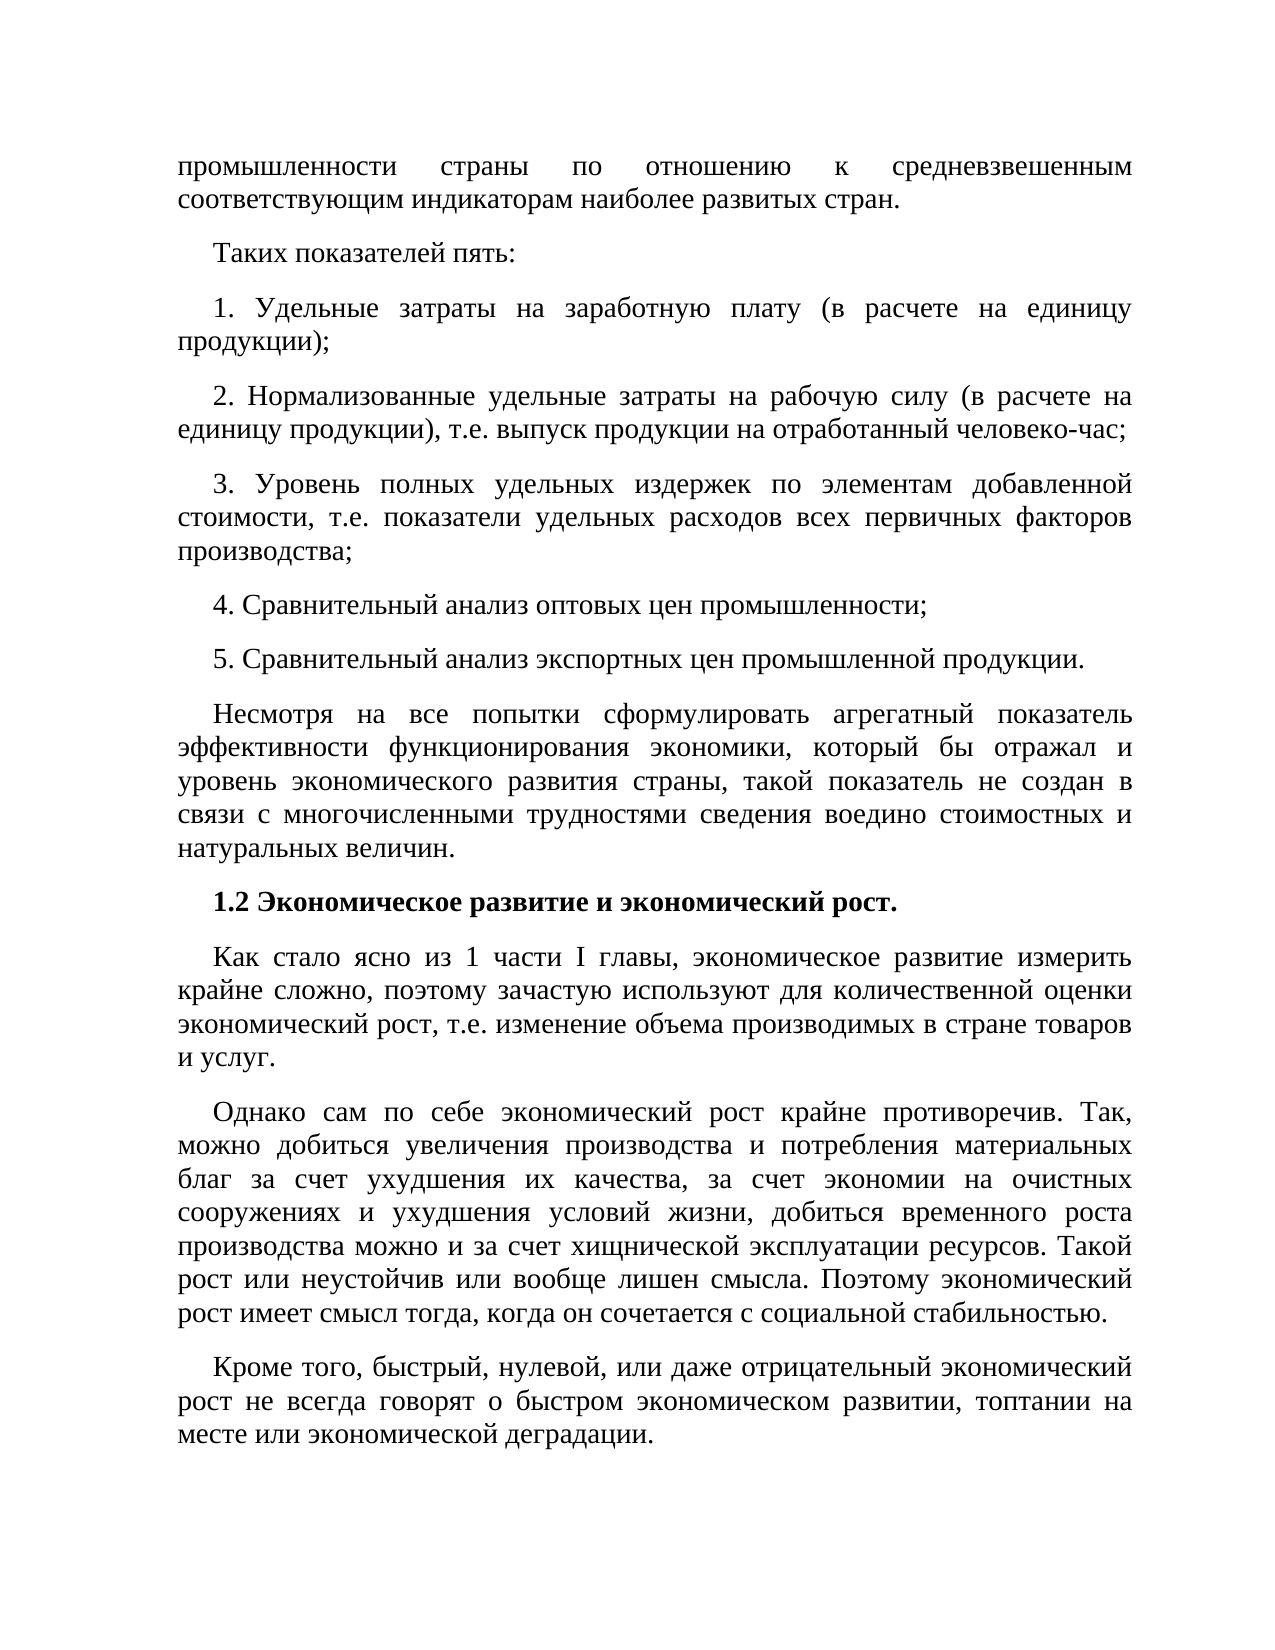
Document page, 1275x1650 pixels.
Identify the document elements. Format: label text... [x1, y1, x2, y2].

text Несмотря на все попытки сформулировать агрегатный показатель эффективности функционирования экономики, который бы отражал и уровень экономического развития страны, такой показатель не создан в связи с многочисленными трудностями сведения воедино стоимостных и натуральных величин. [177, 696, 1133, 864]
text Однако сам по себе экономический рост крайне противоречив. Так, можно добиться увеличения производства и потребления материальных благ за счет ухудшения их качества, за счет экономии на очистных сооружениях и ухудшения условий жизни, добиться временного роста производства можно и за счет хищнической эксплуатации ресурсов. Такой рост или неустойчив или вообще лишен смысла. Поэтому экономический рост имеет смысл тогда, когда он сочетается с социальной стабильностью. [177, 1094, 1133, 1329]
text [177, 148, 1133, 215]
text 3. Уровень полных удельных издержек по элементам добавленной стоимости, т.е. показатели удельных расходов всех первичных факторов производства; [177, 466, 1133, 566]
text 4. Сравнительный анализ оптовых цен промышленности; [177, 587, 1133, 621]
text 1. Удельные затраты на заработную плату (в расчете на единицу продукции); [177, 290, 1133, 357]
text Кроме того, быстрый, нулевой, или даже отрицательный экономический рост не всегда говорят о быстром экономическом развитии, топтании на месте или экономической деградации. [177, 1349, 1133, 1450]
text Таких показателей пять: [177, 236, 1133, 269]
text 1.2 Экономическое развитие и экономический рост. [177, 884, 1133, 918]
text 5. Сравнительный анализ экспортных цен промышленной продукции. [177, 642, 1133, 675]
text Как стало ясно из 1 части I главы, экономическое развитие измерить крайне сложно, поэтому зачастую используют для количественной оценки экономический рост, т.е. изменение объема производимых в стране товаров и услуг. [177, 939, 1133, 1073]
text 2. Нормализованные удельные затраты на рабочую силу (в расчете на единицу продукции), т.е. выпуск продукции на отработанный человеко-час; [177, 378, 1133, 445]
